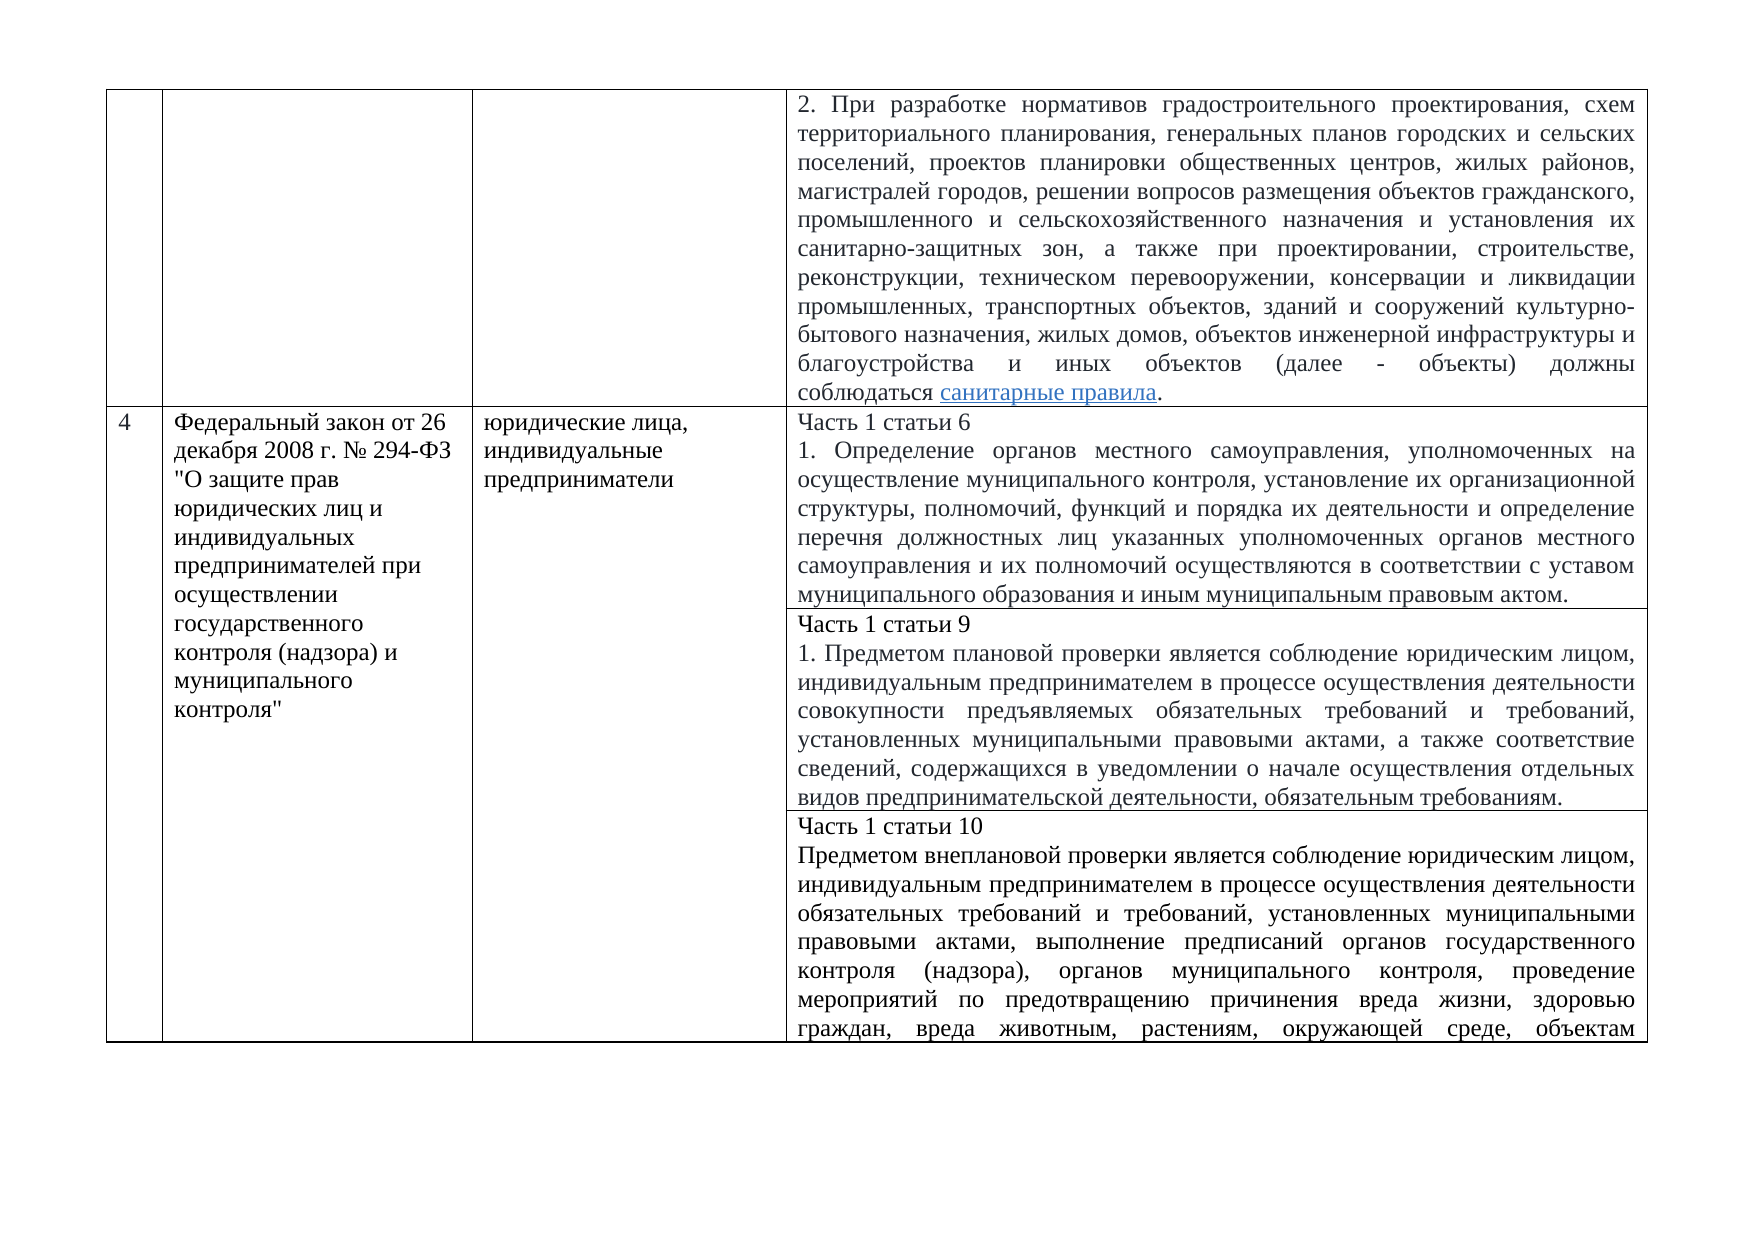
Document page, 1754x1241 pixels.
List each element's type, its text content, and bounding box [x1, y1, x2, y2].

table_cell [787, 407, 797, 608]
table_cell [787, 811, 1647, 1041]
table_cell Часть 1 статьи 9 1. Предметом плановой проверки является соблюдение юридическим лицом, индивидуальным предпринимателем в процессе осуществления деятельности совокупности предъявляемых обязательных требований и требований, установленных муниципальными правовыми актами, а также соответствие сведений, содержащихся в уведомлении о начале осуществления отдельных видов предпринимательской деятельности, обязательным требованиям. [787, 609, 1647, 810]
table_cell Часть 1 статьи 6 1. Определение органов местного самоуправления, уполномоченных на осуществление муниципального контроля, установление их организационной структуры, полномочий, функций и порядка их деятельности и определение перечня должностных лиц указанных уполномоченных органов местного самоуправления и их полномочий осуществляются в соответствии с уставом муниципального образования и иным муниципальным правовым актом. [971, 407, 1647, 608]
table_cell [473, 90, 786, 406]
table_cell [787, 90, 1647, 406]
table_cell 4 [107, 407, 162, 1041]
table_cell юридические лица, индивидуальные предприниматели [473, 407, 786, 1041]
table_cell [163, 90, 472, 406]
table_cell 3 [107, 90, 162, 406]
table_cell Федеральный закон от 26 декабря 2008 г. № 294-ФЗ "О защите прав юридических лиц и индивидуальных предпринимателей при осуществлении государственного контроля (надзора) и муниципального контроля" [163, 407, 472, 1041]
